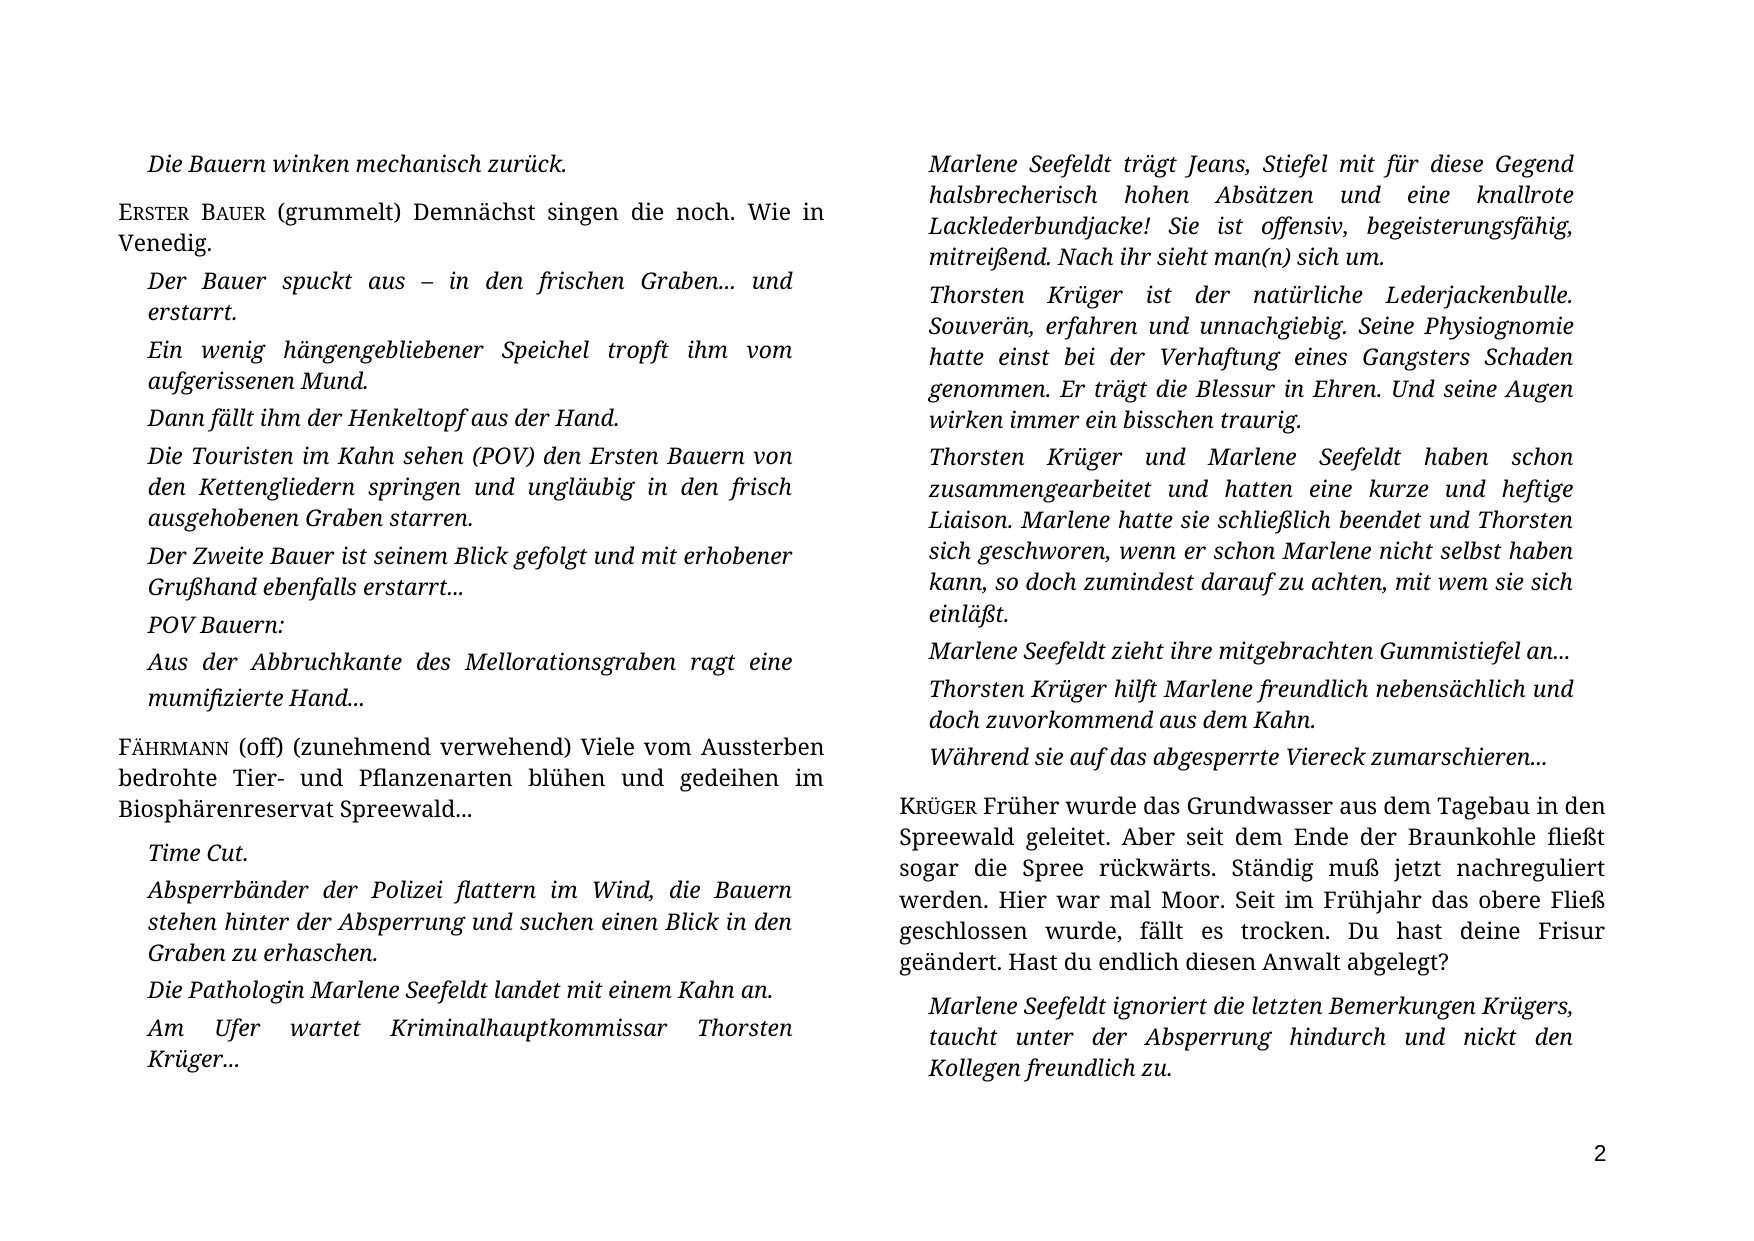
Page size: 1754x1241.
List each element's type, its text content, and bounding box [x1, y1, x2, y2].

text Am Ufer wartet Kriminalhauptkommissar Thorsten Krüger... [148, 1012, 796, 1074]
text Thorsten Krüger und Marlene Seefeldt haben schon zusammengearbeitet und hatten eine kurze und heftige Liaison. Marlene hatte sie schließlich beendet und Thorsten sich geschworen, wenn er schon Marlene nicht selbst haben kann, so doch zumindest darauf zu achten, mit wem sie sich einläßt. [929, 441, 1577, 629]
text Erster Bauer (grummelt) Demnächst singen die noch. Wie in Venedig. [118, 196, 825, 258]
text Die Touristen im Kahn sehen (POV) den Ersten Bauern von den Kettengliedern springen und ungläubig in den frisch ausgehobenen Graben starren. [148, 440, 796, 533]
text Time Cut. [148, 837, 796, 868]
text Marlene Seefeldt ignoriert die letzten Bemerkungen Krügers, taucht unter der Absperrung hindurch und nickt den Kollegen freundlich zu. [929, 990, 1577, 1083]
text Marlene Seefeldt trägt Jeans, Stiefel mit für diese Gegend halsbrecherisch hohen Absätzen und eine knallrote Lacklederbundjacke! Sie ist offensiv, begeisterungsfähig, mitreißend. Nach ihr sieht man(n) sich um. [929, 148, 1577, 273]
text Aus der Abbruchkante des Mellorationsgraben ragt eine mumifizierte Hand... [148, 646, 796, 713]
text Krüger Früher wurde das Grundwasser aus dem Tagebau in den Spreewald geleitet. Aber seit dem Ende der Braunkohle fließt sogar die Spree rückwärts. Ständig muß jetzt nachreguliert werden. Hier war mal Moor. Seit im Frühjahr das obere Fließ geschlossen wurde, fällt es trocken. Du hast deine Frisur geändert. Hast du endlich diesen Anwalt abgelegt? [899, 790, 1606, 977]
text Thorsten Krüger ist der natürliche Lederjackenbulle. Souverän, erfahren und unnachgiebig. Seine Physiognomie hatte einst bei der Verhaftung eines Gangsters Schaden genommen. Er trägt die Blessur in Ehren. Und seine Augen wirken immer ein bisschen traurig. [929, 279, 1577, 435]
text Absperrbänder der Polizei flattern im Wind, die Bauern stehen hinter der Absperrung und suchen einen Blick in den Graben zu erhaschen. [148, 874, 796, 968]
text Der Zweite Bauer ist seinem Blick gefolgt und mit erhobener Grußhand ebenfalls erstarrt... [148, 540, 796, 602]
text Ein wenig hängengebliebener Speichel tropft ihm vom aufgerissenen Mund. [148, 333, 796, 396]
text Fährmann (off) (zunehmend verwehend) Viele vom Aussterben bedrohte Tier- und Pflanzenarten blühen und gedeihen im Biosphärenreservat Spreewald... [118, 730, 825, 824]
text Die Pathologin Marlene Seefeldt landet mit einem Kahn an. [148, 974, 796, 1005]
text POV Bauern: [148, 608, 796, 640]
text Die Bauern winken mechanisch zurück. [148, 148, 796, 179]
text Thorsten Krüger hilft Marlene freundlich nebensächlich und doch zuvorkommend aus dem Kahn. [929, 673, 1577, 735]
text Während sie auf das abgesperrte Viereck zumarschieren... [929, 741, 1577, 773]
text Der Bauer spuckt aus – in den frischen Graben... und erstarrt. [148, 265, 796, 327]
text Dann fällt ihm der Henkeltopf aus der Hand. [148, 402, 796, 433]
text Marlene Seefeldt zieht ihre mitgebrachten Gummistiefel an... [929, 635, 1577, 666]
